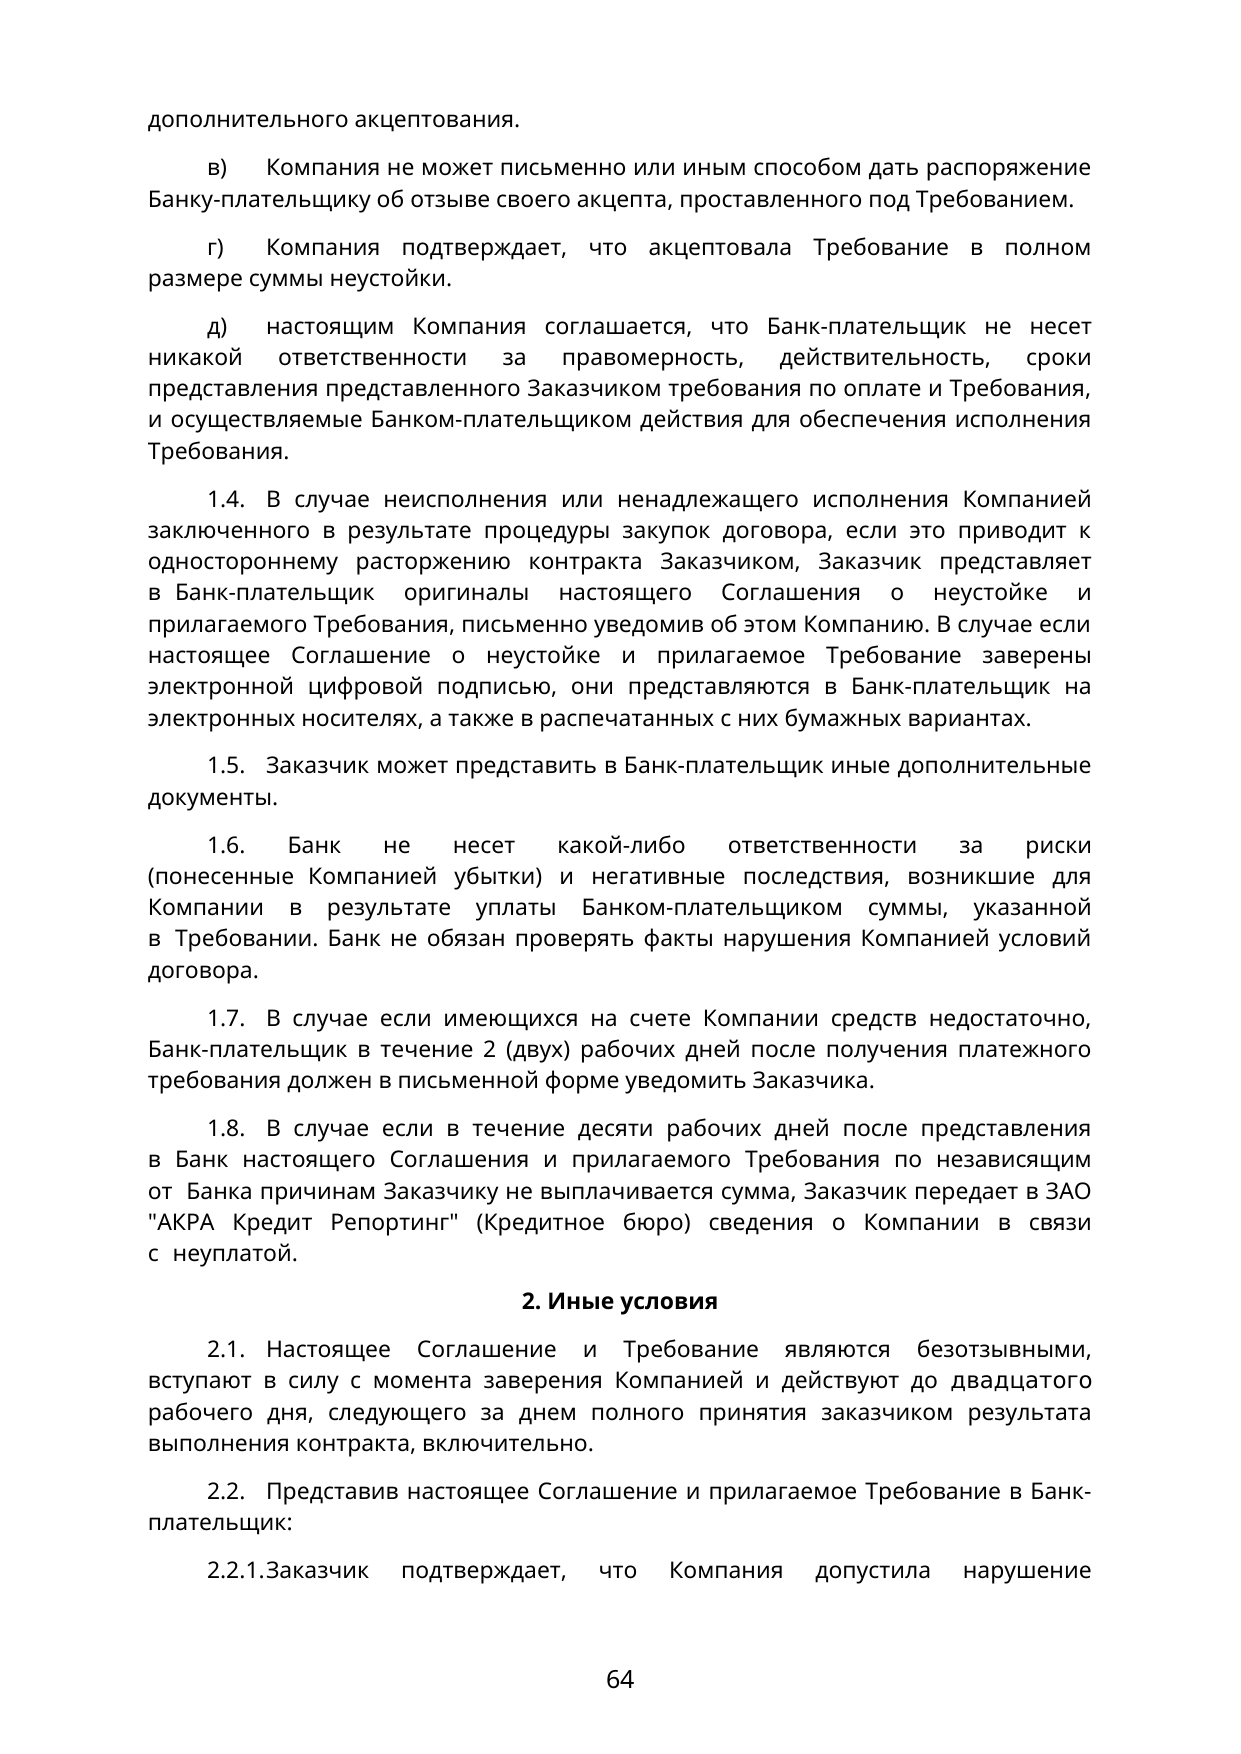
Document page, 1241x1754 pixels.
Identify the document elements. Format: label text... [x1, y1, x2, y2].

text 1.4. В случае неисполнения или ненадлежащего исполнения Компанией заключенного в результате процедуры закупок договора, если это приводит к одностороннему расторжению контракта Заказчиком, Заказчик представляет в Банк-плательщик оригиналы настоящего Соглашения о неустойке и прилагаемого Требования, письменно уведомив об этом Компанию. В случае если настоящее Соглашение о неустойке и прилагаемое Требование заверены электронной цифровой подписью, они представляются в Банк-плательщик на электронных носителях, а также в распечатанных с них бумажных вариантах. [148, 483, 1092, 733]
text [148, 1554, 1092, 1585]
text 1.7. В случае если имеющихся на счете Компании средств недостаточно, Банк-плательщик в течение 2 (двух) рабочих дней после получения платежного требования должен в письменной форме уведомить Заказчика. [148, 1002, 1092, 1095]
text 1.5. Заказчик может представить в Банк-плательщик иные дополнительные документы. [148, 749, 1092, 812]
text 1.8. В случае если в течение десяти рабочих дней после представления в Банк настоящего Соглашения и прилагаемого Требования по независящим от Банка причинам Заказчику не выплачивается сумма, Заказчик передает в ЗАО "АКРА Кредит Репортинг" (Кредитное бюро) сведения о Компании в связи с неуплатой. [148, 1112, 1092, 1269]
text 2.1. Настоящее Соглашение и Требование являются безотзывными, вступают в силу с момента заверения Компанией и действуют до двадцатого рабочего дня, следующего за днем полного принятия заказчиком результата выполнения контракта, включительно. [148, 1333, 1092, 1458]
text 2. Иные условия [148, 1285, 1092, 1317]
text 1.6. Банк не несет какой-либо ответственности за риски (понесенные Компанией убытки) и негативные последствия, возникшие для Компании в результате уплаты Банком-плательщиком суммы, указанной в Требовании. Банк не обязан проверять факты нарушения Компанией условий договора. [148, 828, 1092, 985]
text г) Компания подтверждает, что акцептовала Требование в полном размере суммы неустойки. [148, 231, 1092, 293]
text в) Компания не может письменно или иным способом дать распоряжение Банку-плательщику об отзыве своего акцепта, проставленного под Требованием. [148, 151, 1092, 214]
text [148, 103, 1092, 135]
text д) настоящим Компания соглашается, что Банк-плательщик не несет никакой ответственности за правомерность, действительность, сроки представления представленного Заказчиком требования по оплате и Требования, и осуществляемые Банком-плательщиком действия для обеспечения исполнения Требования. [148, 310, 1092, 466]
text 2.2. Представив настоящее Соглашение и прилагаемое Требование в Банк-плательщик: [148, 1475, 1092, 1537]
